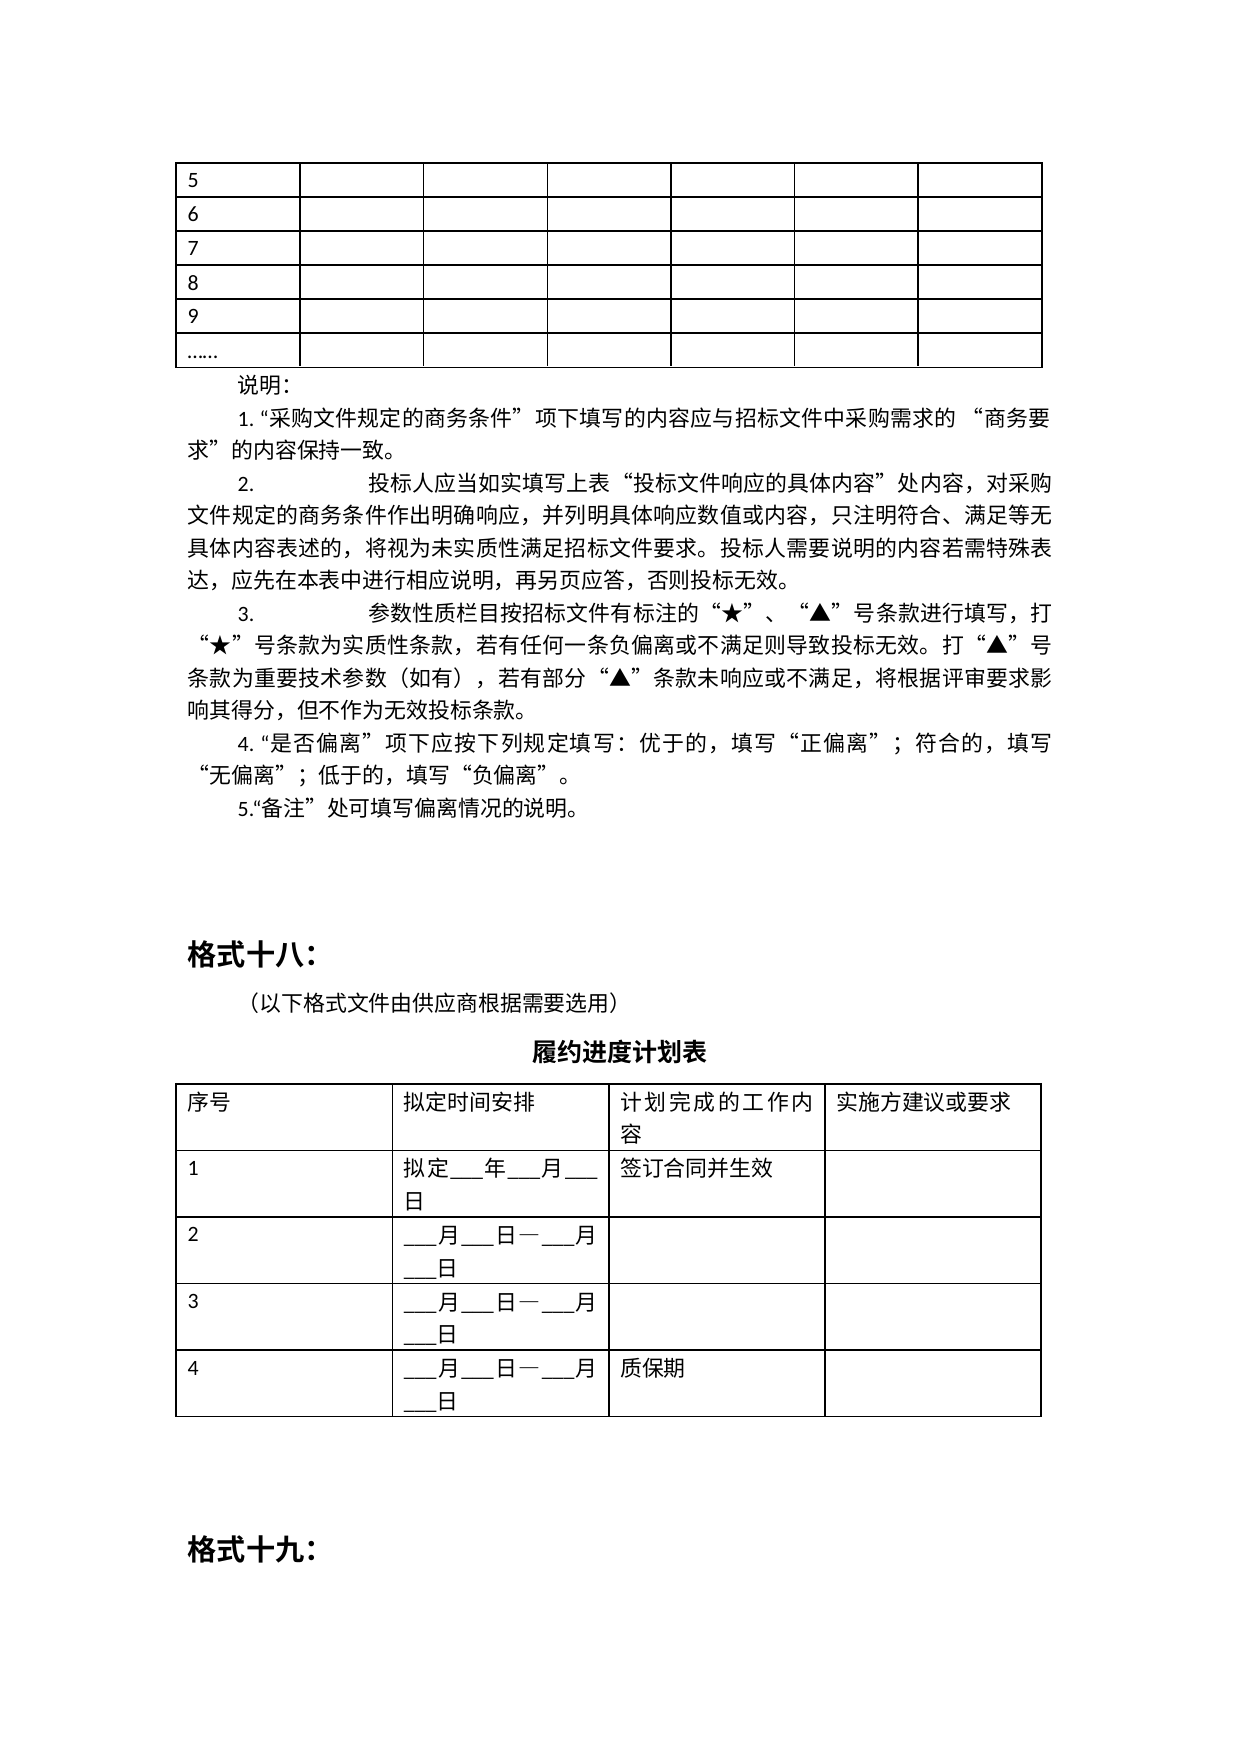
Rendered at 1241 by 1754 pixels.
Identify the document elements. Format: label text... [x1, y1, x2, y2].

table_cell 质保期 [610, 1351, 824, 1416]
table_cell [301, 232, 423, 264]
table_cell [301, 164, 423, 196]
table_cell 6 [177, 198, 299, 230]
table_cell [672, 164, 794, 196]
table_cell ___月___日—___月___日 [393, 1351, 608, 1416]
table_cell [424, 334, 547, 366]
table_cell 签订合同并生效 [610, 1151, 824, 1216]
table_cell [672, 334, 794, 366]
table_cell [424, 164, 547, 196]
table_cell [919, 300, 1041, 332]
table_cell [919, 266, 1041, 298]
table_cell [548, 232, 670, 264]
table_cell [795, 232, 917, 264]
table_cell [795, 198, 917, 230]
table_cell [919, 232, 1041, 264]
table_cell [795, 266, 917, 298]
text 4. “是否偏离”项下应按下列规定填写：优于的，填写“正偏离”；符合的，填写“无偏离”；低于的，填写“负偏离”。 [187, 725, 1053, 790]
table_cell [672, 266, 794, 298]
text 说明： [187, 368, 1053, 400]
table_cell [826, 1218, 1040, 1283]
table_cell [919, 334, 1041, 366]
table_cell 拟定___年___月___日 [393, 1151, 608, 1216]
table_cell [424, 198, 547, 230]
table_cell 2 [177, 1218, 392, 1283]
table_cell [610, 1218, 824, 1283]
table_header 拟定时间安排 [393, 1085, 608, 1149]
table_cell [672, 198, 794, 230]
table_cell [548, 334, 670, 366]
table_cell 1 [177, 1151, 392, 1216]
table_cell [301, 300, 423, 332]
table_cell [548, 198, 670, 230]
table_cell [548, 266, 670, 298]
table_header 实施方建议或要求 [826, 1085, 1040, 1149]
table_cell 5 [177, 164, 299, 196]
table_cell [301, 334, 423, 366]
text 2. 投标人应当如实填写上表“投标文件响应的具体内容”处内容，对采购文件规定的商务条件作出明确响应，并列明具体响应数值或内容，只注明符合、满足等无具体内容表述的，将视为未实质性满足招标文件要求。投标人需要说明的内容若需特殊表达，应先在本表中进行相应说明，再另页应答，否则投标无效。 [187, 465, 1053, 595]
table_cell [826, 1284, 1040, 1349]
text 3. 参数性质栏目按招标文件有标注的“★”、“▲”号条款进行填写，打“★”号条款为实质性条款，若有任何一条负偏离或不满足则导致投标无效。打“▲”号条款为重要技术参数（如有），若有部分“▲”条款未响应或不满足，将根据评审要求影响其得分，但不作为无效投标条款。 [187, 595, 1053, 725]
text 格式十九： [187, 1515, 1053, 1580]
table_header 序号 [177, 1085, 392, 1149]
text 履约进度计划表 [187, 1018, 1053, 1083]
table_cell [826, 1351, 1040, 1416]
table_cell [795, 300, 917, 332]
table_cell 9 [177, 300, 299, 332]
table_cell [795, 164, 917, 196]
text 5.“备注”处可填写偏离情况的说明。 [187, 790, 1053, 823]
table_cell ___月___日—___月___日 [393, 1284, 608, 1349]
table_cell [919, 198, 1041, 230]
table_cell [919, 164, 1041, 196]
text 格式十八： [187, 920, 1053, 985]
table_cell [424, 232, 547, 264]
table_cell [672, 300, 794, 332]
table_cell 3 [177, 1284, 392, 1349]
table_cell 7 [177, 232, 299, 264]
table_cell [424, 266, 547, 298]
table_cell [301, 266, 423, 298]
text （以下格式文件由供应商根据需要选用） [187, 985, 1053, 1018]
table_cell …… [177, 334, 299, 366]
table_cell [795, 334, 917, 366]
table_cell 8 [177, 266, 299, 298]
table_header 计划完成的工作内容 [610, 1085, 824, 1149]
table_cell [301, 198, 423, 230]
text 1. “采购文件规定的商务条件”项下填写的内容应与招标文件中采购需求的 “商务要求”的内容保持一致。 [187, 400, 1053, 465]
table_cell [548, 300, 670, 332]
table_cell [826, 1151, 1040, 1216]
table_cell [672, 232, 794, 264]
table_cell [548, 164, 670, 196]
table_cell [610, 1284, 824, 1349]
table_cell ___月___日—___月___日 [393, 1218, 608, 1283]
table_cell [424, 300, 547, 332]
table_cell 4 [177, 1351, 392, 1416]
